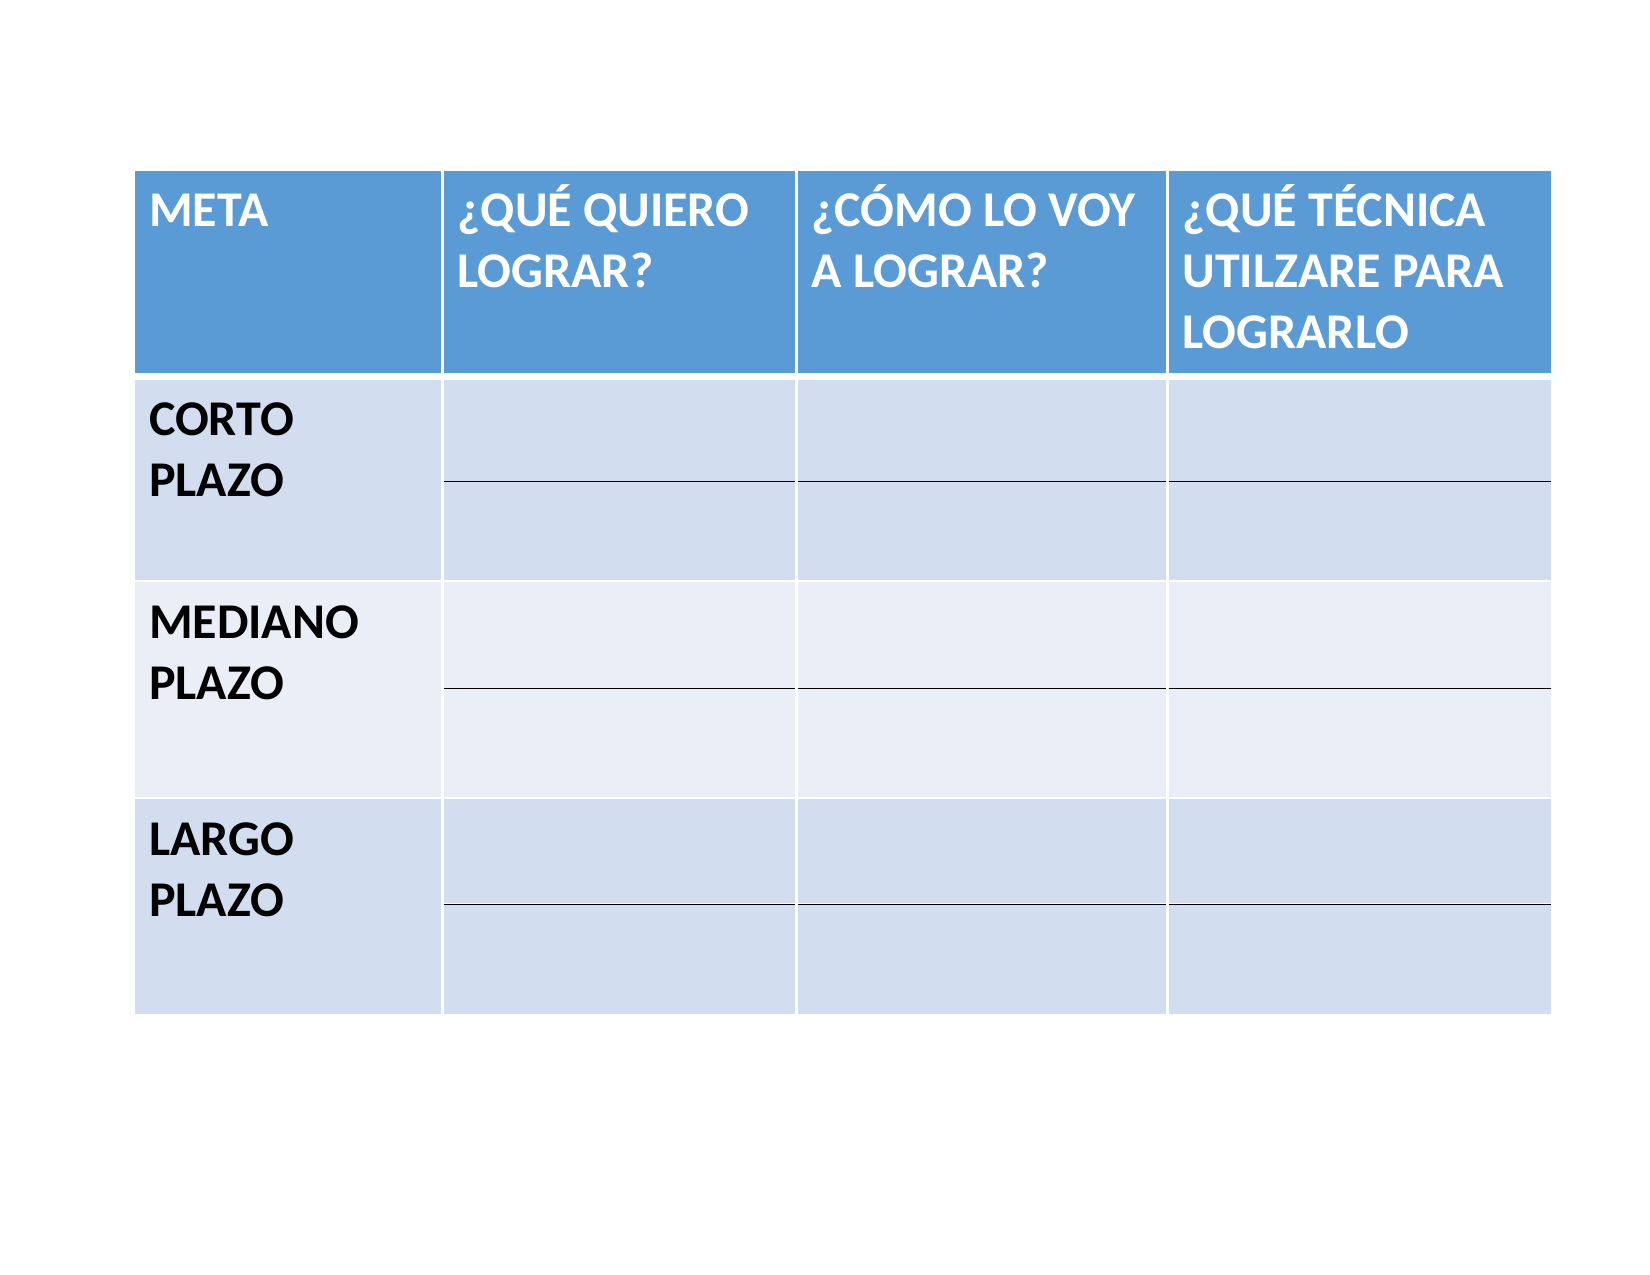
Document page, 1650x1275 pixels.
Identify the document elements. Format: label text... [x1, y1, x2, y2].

table_cell [798, 482, 1166, 580]
table_header ¿CÓMO LO VOY A LOGRAR? [798, 171, 1166, 373]
table_cell [444, 482, 795, 580]
table_cell [1169, 689, 1551, 797]
table_cell [798, 689, 1166, 797]
table_header ¿QUÉ QUIERO LOGRAR? [444, 171, 795, 373]
table_cell MEDIANO PLAZO [135, 582, 441, 797]
table_cell [798, 905, 1166, 1014]
table_cell [1169, 905, 1551, 1014]
table_cell [798, 380, 1166, 481]
table_cell [1169, 380, 1551, 481]
table_cell [1169, 582, 1551, 688]
table_cell [444, 905, 795, 1014]
table_cell [798, 799, 1166, 903]
table_cell [444, 799, 795, 903]
table_header ¿QUÉ TÉCNICA UTILZARE PARA LOGRARLO [1169, 171, 1551, 373]
table_cell [798, 582, 1166, 688]
table_cell LARGO PLAZO [135, 799, 441, 1014]
table_header META [135, 171, 441, 373]
table_cell [1169, 799, 1551, 903]
table_cell [444, 582, 795, 688]
table_cell [444, 689, 795, 797]
table_cell [1169, 482, 1551, 580]
table_cell CORTO PLAZO [135, 380, 441, 580]
table_cell [444, 380, 795, 481]
